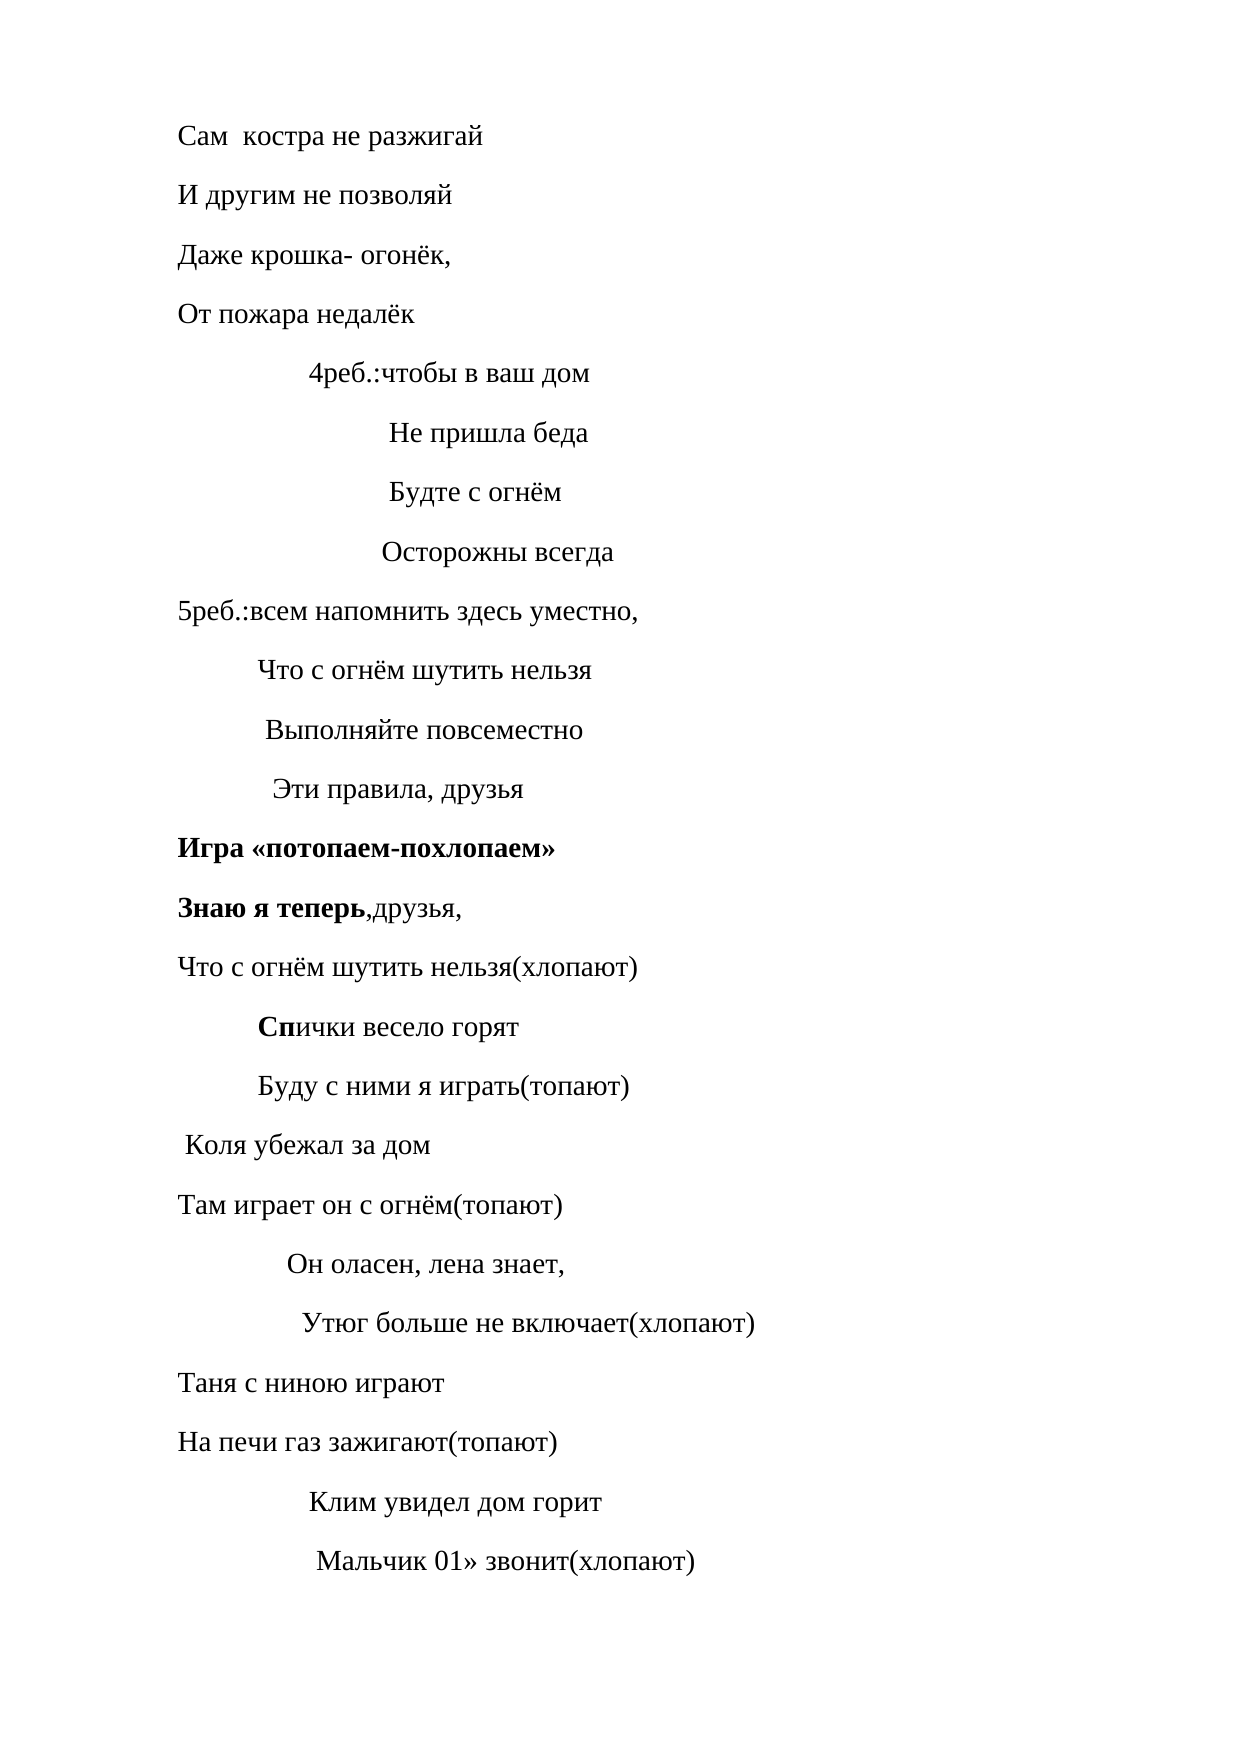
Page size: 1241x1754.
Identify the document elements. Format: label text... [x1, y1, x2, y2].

text Выполняйте повсеместно [177, 712, 1152, 745]
text Клим увидел дом горит [177, 1484, 1152, 1517]
text От пожара недалёк [177, 296, 1152, 330]
text Коля убежал за дом [177, 1127, 1152, 1161]
text И другим не позволяй [177, 177, 1152, 211]
text Знаю я теперь,друзья, [177, 890, 1152, 923]
text Эти правила, друзья [177, 771, 1152, 805]
text Там играет он с огнём(топают) [177, 1187, 1152, 1220]
text Буду с ними я играть(топают) [177, 1068, 1152, 1102]
text Осторожны всегда [177, 534, 1152, 567]
text На печи газ зажигают(топают) [177, 1424, 1152, 1458]
text 5реб.:всем напомнить здесь уместно, [177, 593, 1152, 627]
text Утюг больше не включает(хлопают) [177, 1306, 1152, 1339]
text Не пришла беда [177, 415, 1152, 448]
text Мальчик 01» звонит(хлопают) [177, 1543, 1152, 1577]
text Даже крошка- огонёк, [177, 237, 1152, 270]
text 4реб.:чтобы в ваш дом [177, 356, 1152, 389]
text Что с огнём шутить нельзя(хлопают) [177, 949, 1152, 983]
text Сам костра не разжигай [177, 118, 1152, 152]
text Игра «потопаем-похлопаем» [177, 831, 1152, 864]
text Будте с огнём [177, 474, 1152, 508]
text Таня с ниною играют [177, 1365, 1152, 1398]
text Что с огнём шутить нельзя [177, 652, 1152, 686]
text Он оласен, лена знает, [177, 1246, 1152, 1280]
text Спички весело горят [177, 1009, 1152, 1042]
